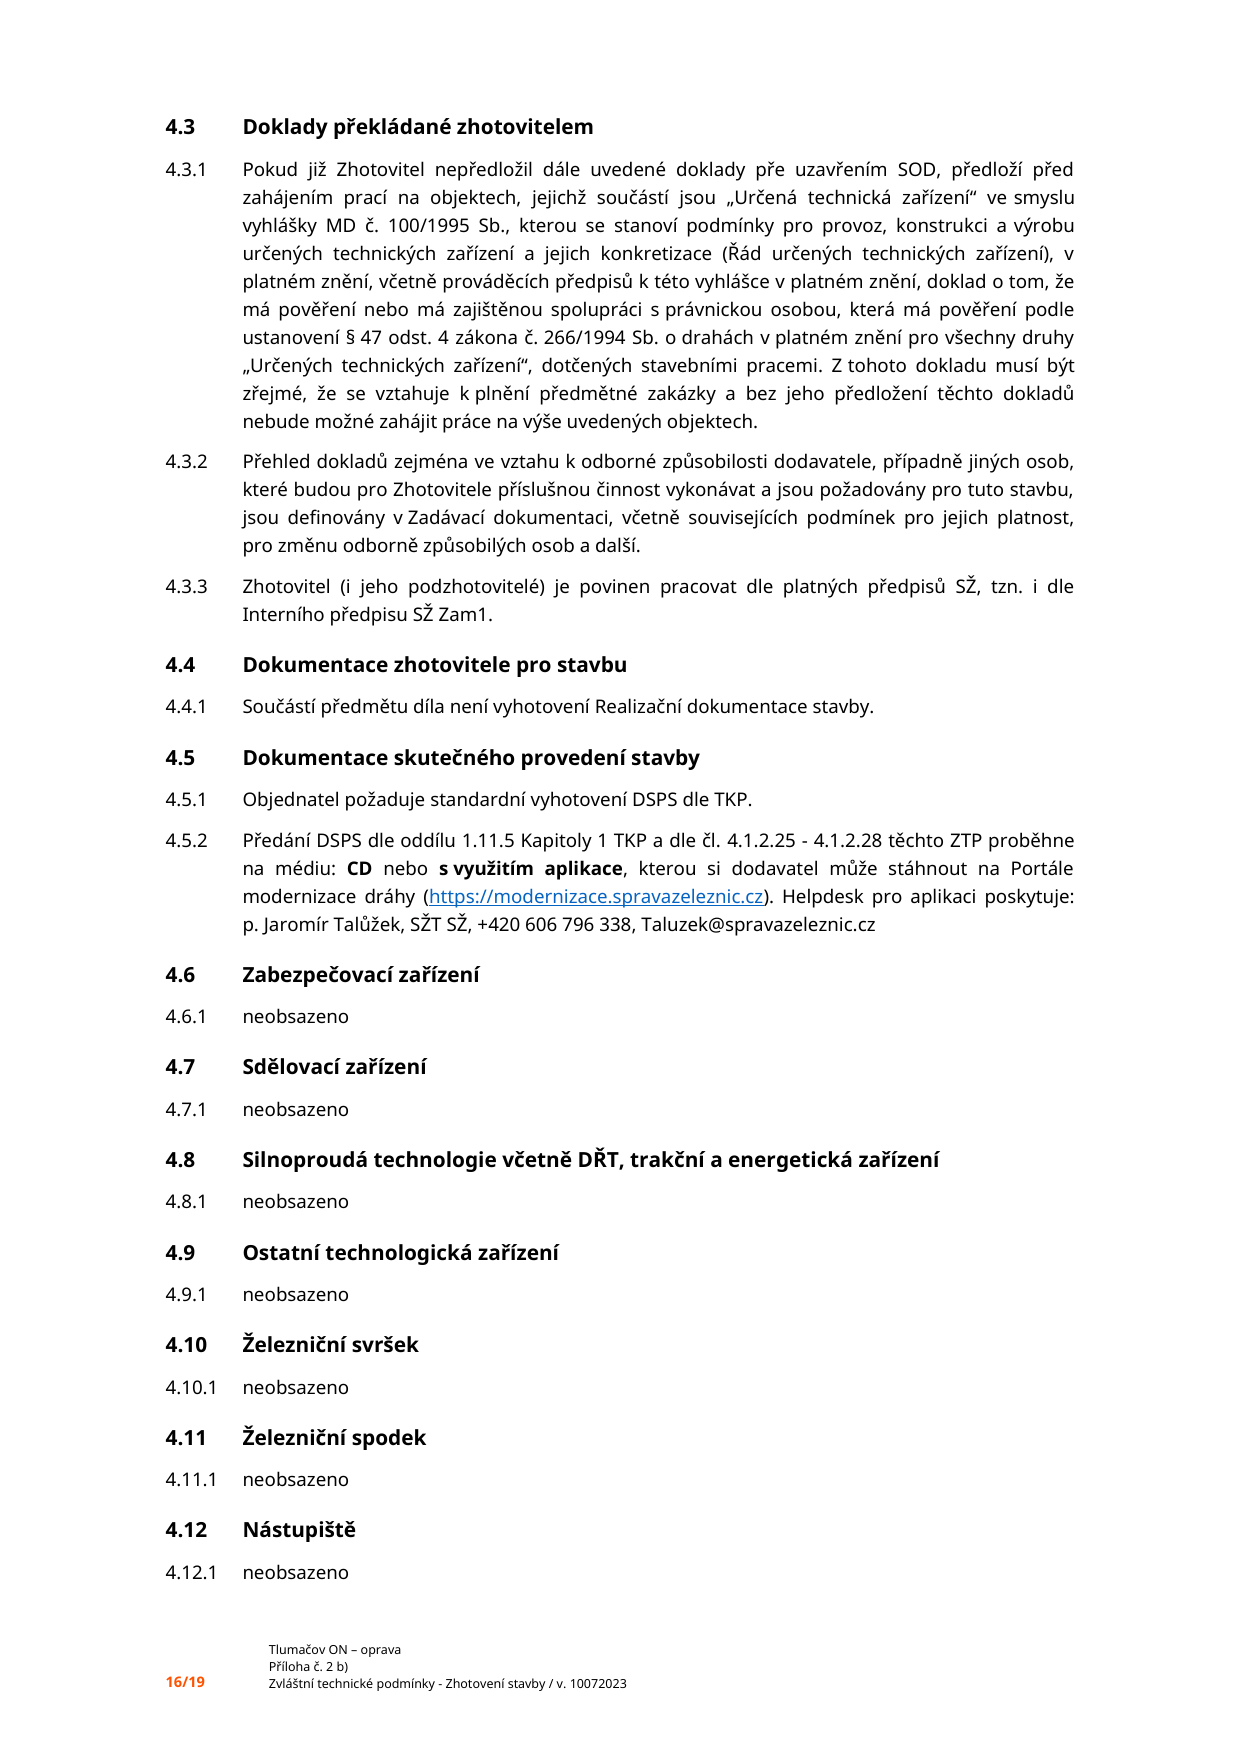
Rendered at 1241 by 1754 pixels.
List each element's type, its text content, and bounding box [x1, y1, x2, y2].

text Zhotovitel (i jeho podzhotovitelé) je povinen pracovat dle platných předpisů SŽ, tzn. i dle Interního předpisu SŽ Zam1. [165, 573, 1075, 627]
text Nástupiště [165, 1516, 1075, 1544]
text Objednatel požaduje standardní vyhotovení DSPS dle TKP. [165, 786, 1075, 812]
text Zabezpečovací zařízení [165, 960, 1075, 988]
text Doklady překládané zhotovitelem [165, 112, 1075, 141]
text Součástí předmětu díla není vyhotovení Realizační dokumentace stavby. [165, 694, 1075, 719]
text neobsazeno [165, 1189, 1075, 1214]
text Předání DSPS dle oddílu 1.11.5 Kapitoly 1 TKP a dle čl. 4.1.2.25 - 4.1.2.28 těchto ZTP proběhne na médiu: CD nebo s využitím aplikace, kterou si dodavatel může stáhnout na Portále modernizace dráhy (https://modernizace.spravazeleznic.cz). Helpdesk pro aplikaci poskytuje: p. Jaromír Talůžek, SŽT SŽ, +420 606 796 338, Taluzek@spravazeleznic.cz [165, 827, 1075, 937]
text Dokumentace skutečného provedení stavby [165, 743, 1075, 771]
text neobsazeno [165, 1096, 1075, 1122]
text neobsazeno [165, 1559, 1075, 1585]
text neobsazeno [165, 1374, 1075, 1399]
text neobsazeno [165, 1467, 1075, 1492]
text Ostatní technologická zařízení [165, 1238, 1075, 1266]
text Dokumentace zhotovitele pro stavbu [165, 650, 1075, 678]
text neobsazeno [165, 1004, 1075, 1029]
text Silnoproudá technologie včetně DŘT, trakční a energetická zařízení [165, 1145, 1075, 1173]
text neobsazeno [165, 1281, 1075, 1307]
text Sdělovací zařízení [165, 1052, 1075, 1081]
text Pokud již Zhotovitel nepředložil dále uvedené doklady pře uzavřením SOD, předloží před zahájením prací na objektech, jejichž součástí jsou „Určená technická zařízení“ ve smyslu vyhlášky MD č. 100/1995 Sb., kterou se stanoví podmínky pro provoz, konstrukci a výrobu určených technických zařízení a jejich konkretizace (Řád určených technických zařízení), v platném znění, včetně prováděcích předpisů k této vyhlášce v platném znění, doklad o tom, že má pověření nebo má zajištěnou spolupráci s právnickou osobou, která má pověření podle ustanovení § 47 odst. 4 zákona č. 266/1994 Sb. o drahách v platném znění pro všechny druhy „Určených technických zařízení“, dotčených stavebními pracemi. Z tohoto dokladu musí být zřejmé, že se vztahuje k plnění předmětné zakázky a bez jeho předložení těchto dokladů nebude možné zahájit práce na výše uvedených objektech. [165, 156, 1075, 434]
text Železniční spodek [165, 1423, 1075, 1451]
text Železniční svršek [165, 1330, 1075, 1359]
text Přehled dokladů zejména ve vztahu k odborné způsobilosti dodavatele, případně jiných osob, které budou pro Zhotovitele příslušnou činnost vykonávat a jsou požadovány pro tuto stavbu, jsou definovány v Zadávací dokumentaci, včetně souvisejících podmínek pro jejich platnost, pro změnu odborně způsobilých osob a další. [165, 449, 1075, 558]
